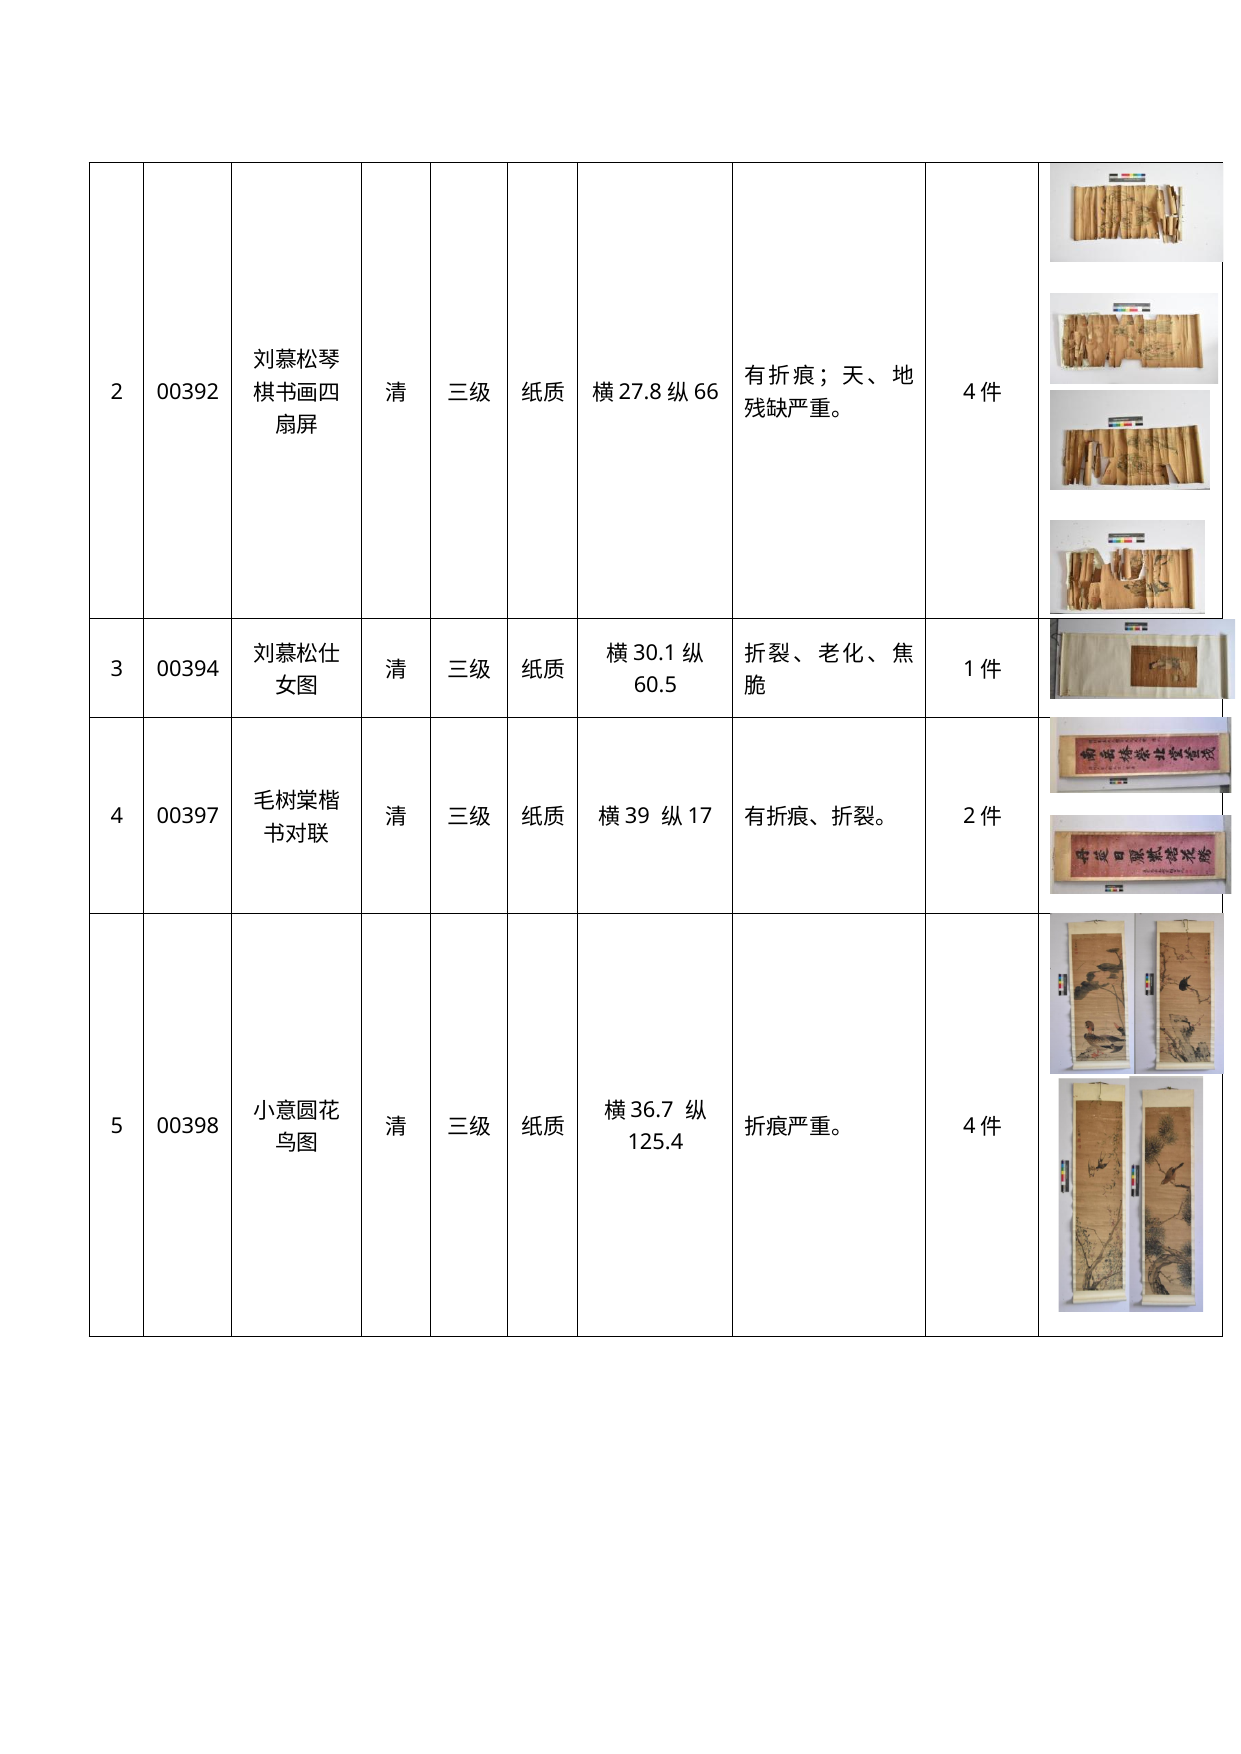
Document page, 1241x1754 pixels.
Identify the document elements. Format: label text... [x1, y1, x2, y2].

picture [1050, 619, 1236, 699]
picture [1050, 293, 1219, 384]
table_cell 纸质 [508, 619, 577, 717]
table_cell [1039, 914, 1222, 1336]
table_cell 横30.1 纵60.5 [578, 619, 732, 717]
table_cell 4 [90, 718, 143, 913]
table_cell 清 [362, 163, 430, 618]
table_cell [1039, 718, 1222, 913]
table_cell 横27.8 纵66 [578, 163, 732, 618]
table_cell 清 [362, 619, 430, 717]
table_cell 2件 [926, 718, 1038, 913]
picture [1050, 717, 1232, 793]
table_cell 三级 [431, 718, 507, 913]
table_cell 三级 [431, 163, 507, 618]
table_cell 3 [90, 619, 143, 717]
table_cell 毛树棠楷书对联 [232, 718, 361, 913]
table_cell 刘慕松琴棋书画四扇屏 [232, 163, 361, 618]
table_cell 纸质 [508, 914, 577, 1336]
table_cell 5 [90, 914, 143, 1336]
table_cell 4件 [926, 163, 1038, 618]
picture [1050, 390, 1210, 490]
table_cell 纸质 [508, 718, 577, 913]
table_cell 清 [362, 718, 430, 913]
table_cell 刘慕松仕女图 [232, 619, 361, 717]
picture [1050, 913, 1224, 1074]
table_cell 有折痕、折裂。 [733, 718, 925, 913]
table_cell 小意圆花鸟图 [232, 914, 361, 1336]
table_cell 2 [90, 163, 143, 618]
table_cell 三级 [431, 914, 507, 1336]
picture [1050, 520, 1205, 614]
table_cell 00392 [144, 163, 231, 618]
table_cell 折裂、老化、焦脆 [733, 619, 925, 717]
table_cell [1039, 163, 1222, 618]
table_cell 清 [362, 914, 430, 1336]
table_cell 三级 [431, 619, 507, 717]
table_cell [1039, 619, 1222, 717]
table_cell 00397 [144, 718, 231, 913]
table_cell 1件 [926, 619, 1038, 717]
picture [1058, 1076, 1204, 1312]
picture [1050, 163, 1224, 262]
table_cell 纸质 [508, 163, 577, 618]
table_cell 横39 纵17 [578, 718, 732, 913]
picture [1050, 815, 1232, 894]
table_cell 4件 [926, 914, 1038, 1336]
table_cell 横36.7 纵125.4 [578, 914, 732, 1336]
table_cell 00398 [144, 914, 231, 1336]
table_cell 折痕严重。 [733, 914, 925, 1336]
table_cell 00394 [144, 619, 231, 717]
table_cell 有折痕；天、地残缺严重。 [733, 163, 925, 618]
